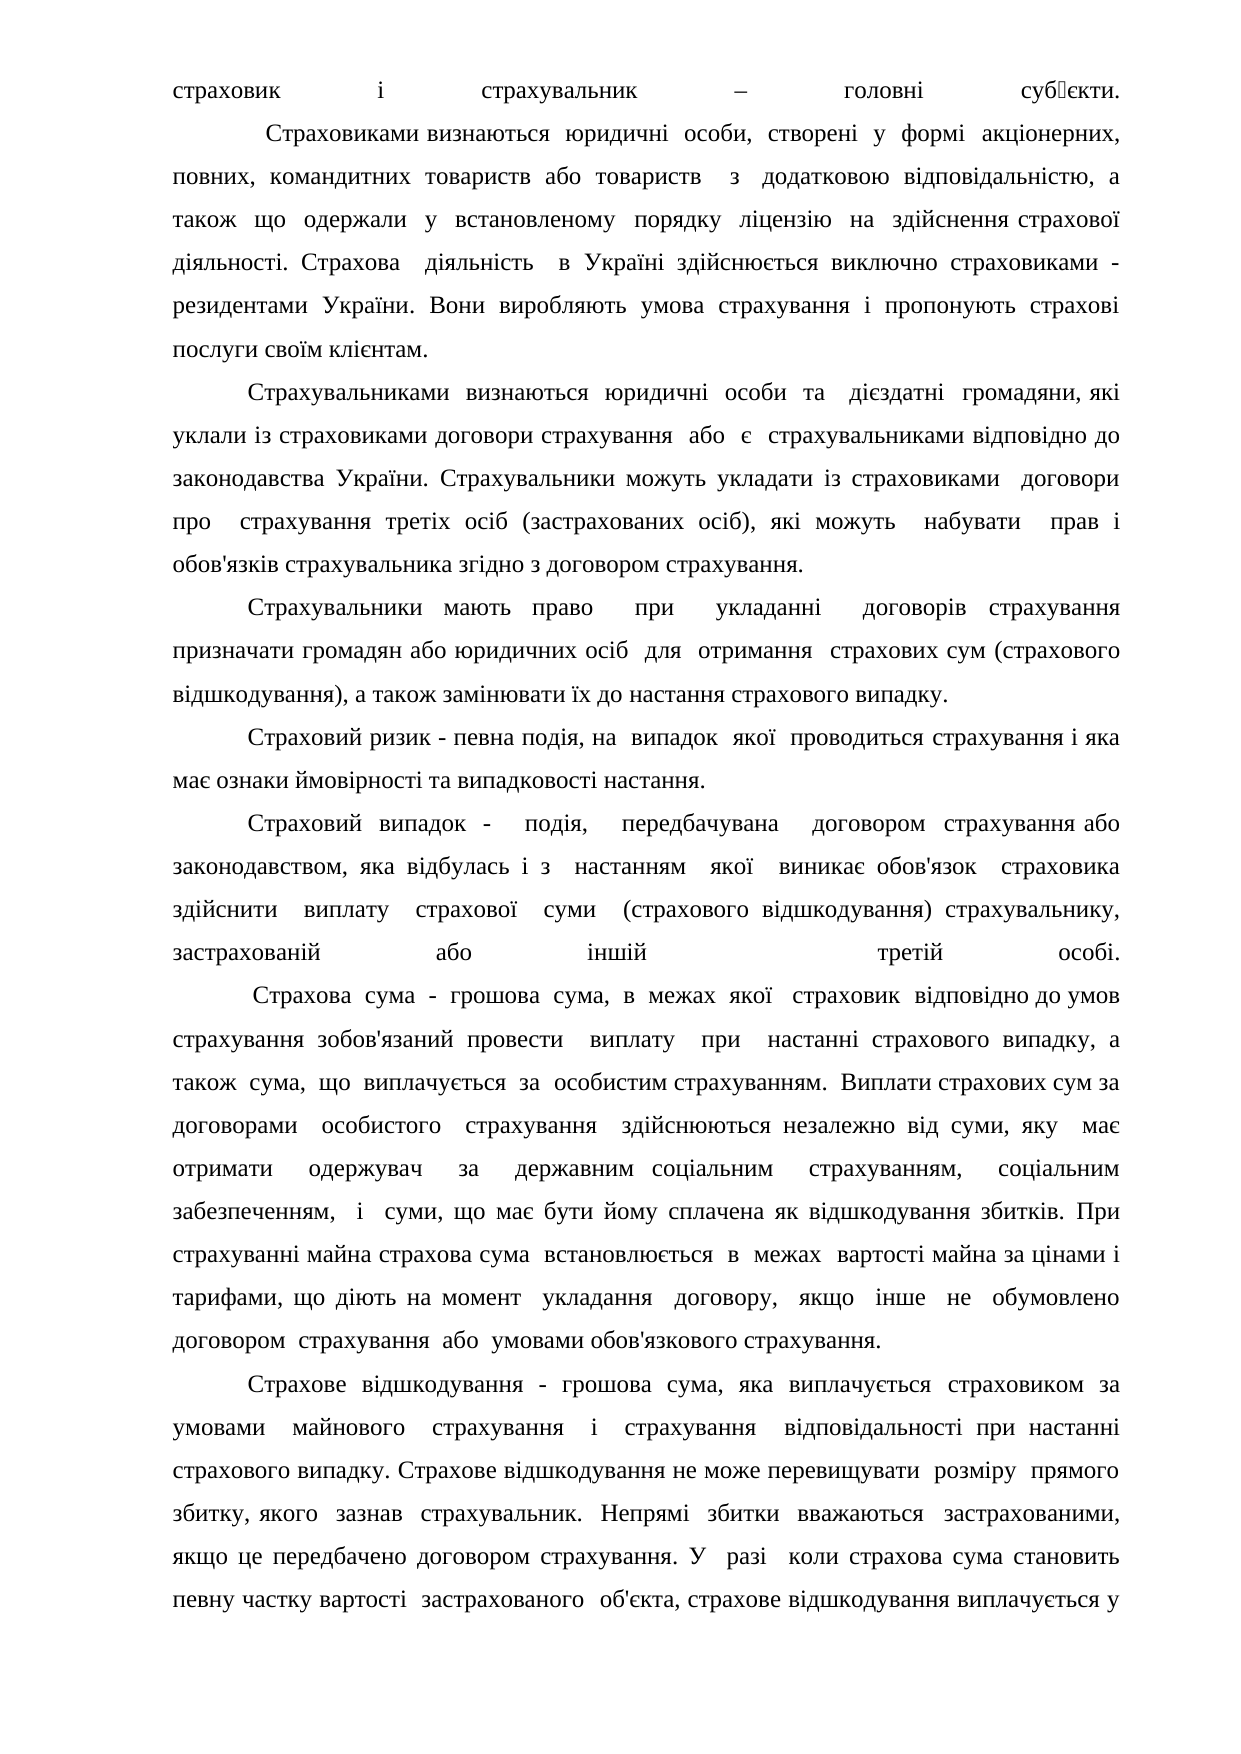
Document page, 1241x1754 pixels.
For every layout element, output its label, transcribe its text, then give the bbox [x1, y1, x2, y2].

text Страховий випадок - подія, передбачувана договором страхування або законодавством, яка відбулась і з настанням якої виникає обов'язок страховика здійснити виплату страхової суми (страхового відшкодування) страхувальнику, застрахованій або іншій третій особі. Страхова сума - грошова сума, в межах якої страховик відповідно до умов страхування зобов'язаний провести виплату при настанні страхового випадку, а також сума, що виплачується за особистим страхуванням. Виплати страхових сум за договорами особистого страхування здійснюються незалежно від суми, яку має отримати одержувач за державним соціальним страхуванням, соціальним забезпеченням, і суми, що має бути йому сплачена як відшкодування збитків. При страхуванні майна страхова сума встановлюється в межах вартості майна за цінами і тарифами, що діють на момент укладання договору, якщо інше не обумовлено договором страхування або умовами обов'язкового страхування. [172, 808, 1120, 1354]
text Страховий ризик - певна подія, на випадок якої проводиться страхування і яка має ознаки ймовірності та випадковості настання. [172, 722, 1120, 794]
text Страхувальники мають право при укладанні договорів страхування призначати громадян або юридичних осіб для отримання страхових сум (страхового відшкодування), а також замінювати їх до настання страхового випадку. [172, 592, 1120, 707]
text Страхувальниками визнаються юридичні особи та дієздатні громадяни, які уклали із страховиками договори страхування або є страхувальниками відповідно до законодавства України. Страхувальники можуть укладати із страховиками договори про страхування третіх осіб (застрахованих осіб), які можуть набувати прав і обов'язків страхувальника згідно з договором страхування. [172, 377, 1120, 578]
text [172, 75, 1120, 362]
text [172, 1369, 1120, 1613]
